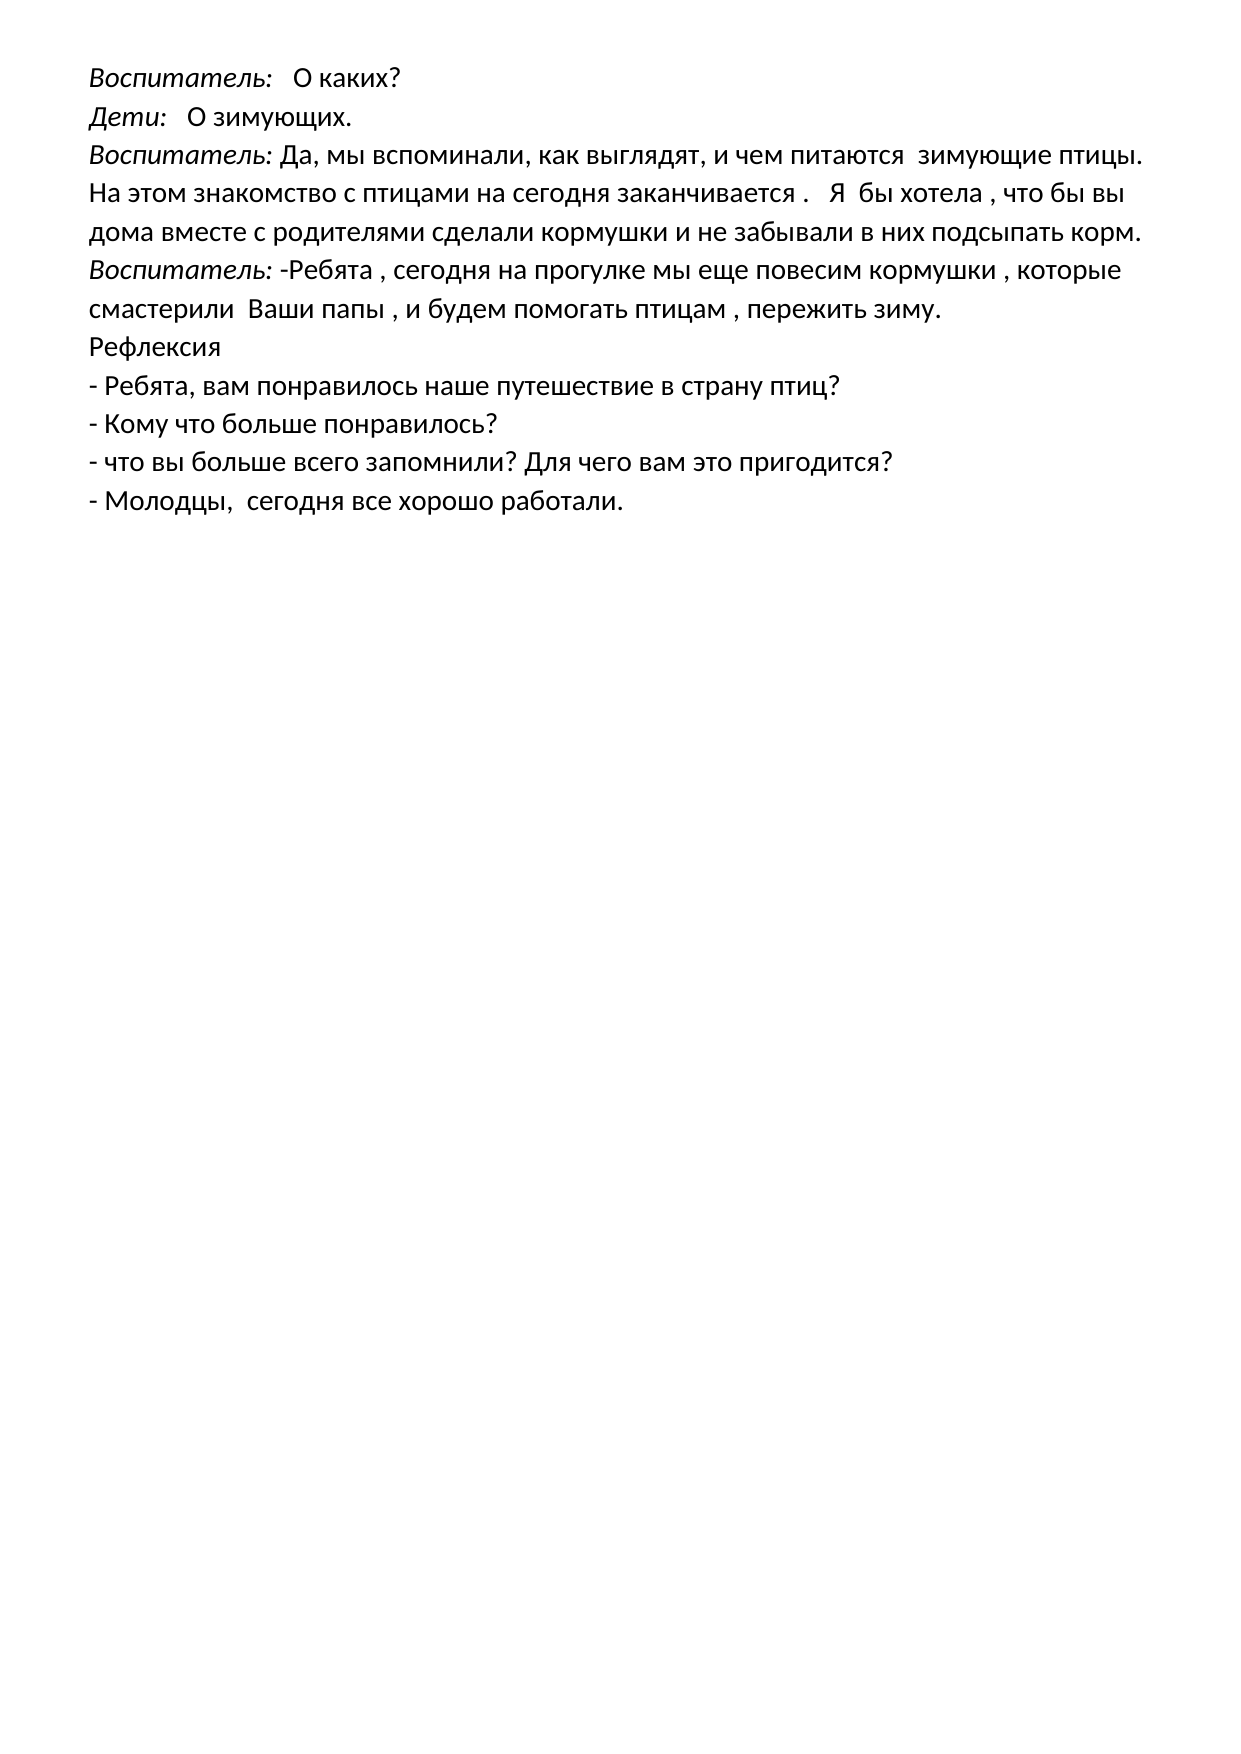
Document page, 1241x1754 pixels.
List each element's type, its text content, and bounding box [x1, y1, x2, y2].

text Воспитатель: Да, мы вспоминали, как выглядят, и чем питаются зимующие птицы. На этом знакомство с птицами на сегодня заканчивается . Я бы хотела , что бы вы дома вместе с родителями сделали кормушки и не забывали в них подсыпать корм. Воспитатель: -Ребята , сегодня на прогулке мы еще повесим кормушки , которые смастерили Ваши папы , и будем помогать птицам , пережить зиму. [89, 136, 1167, 325]
text - Кому что больше понравилось? [89, 405, 1167, 441]
text Воспитатель: О каких? [89, 59, 1167, 95]
text - что вы больше всего запомнили? Для чего вам это пригодится? [89, 443, 1167, 479]
text Дети: О зимующих. [89, 98, 1167, 133]
text Рефлексия [89, 328, 1167, 364]
text - Ребята, вам понравилось наше путешествие в страну птиц? [89, 367, 1167, 402]
text - Молодцы, сегодня все хорошо работали. [89, 482, 1167, 518]
